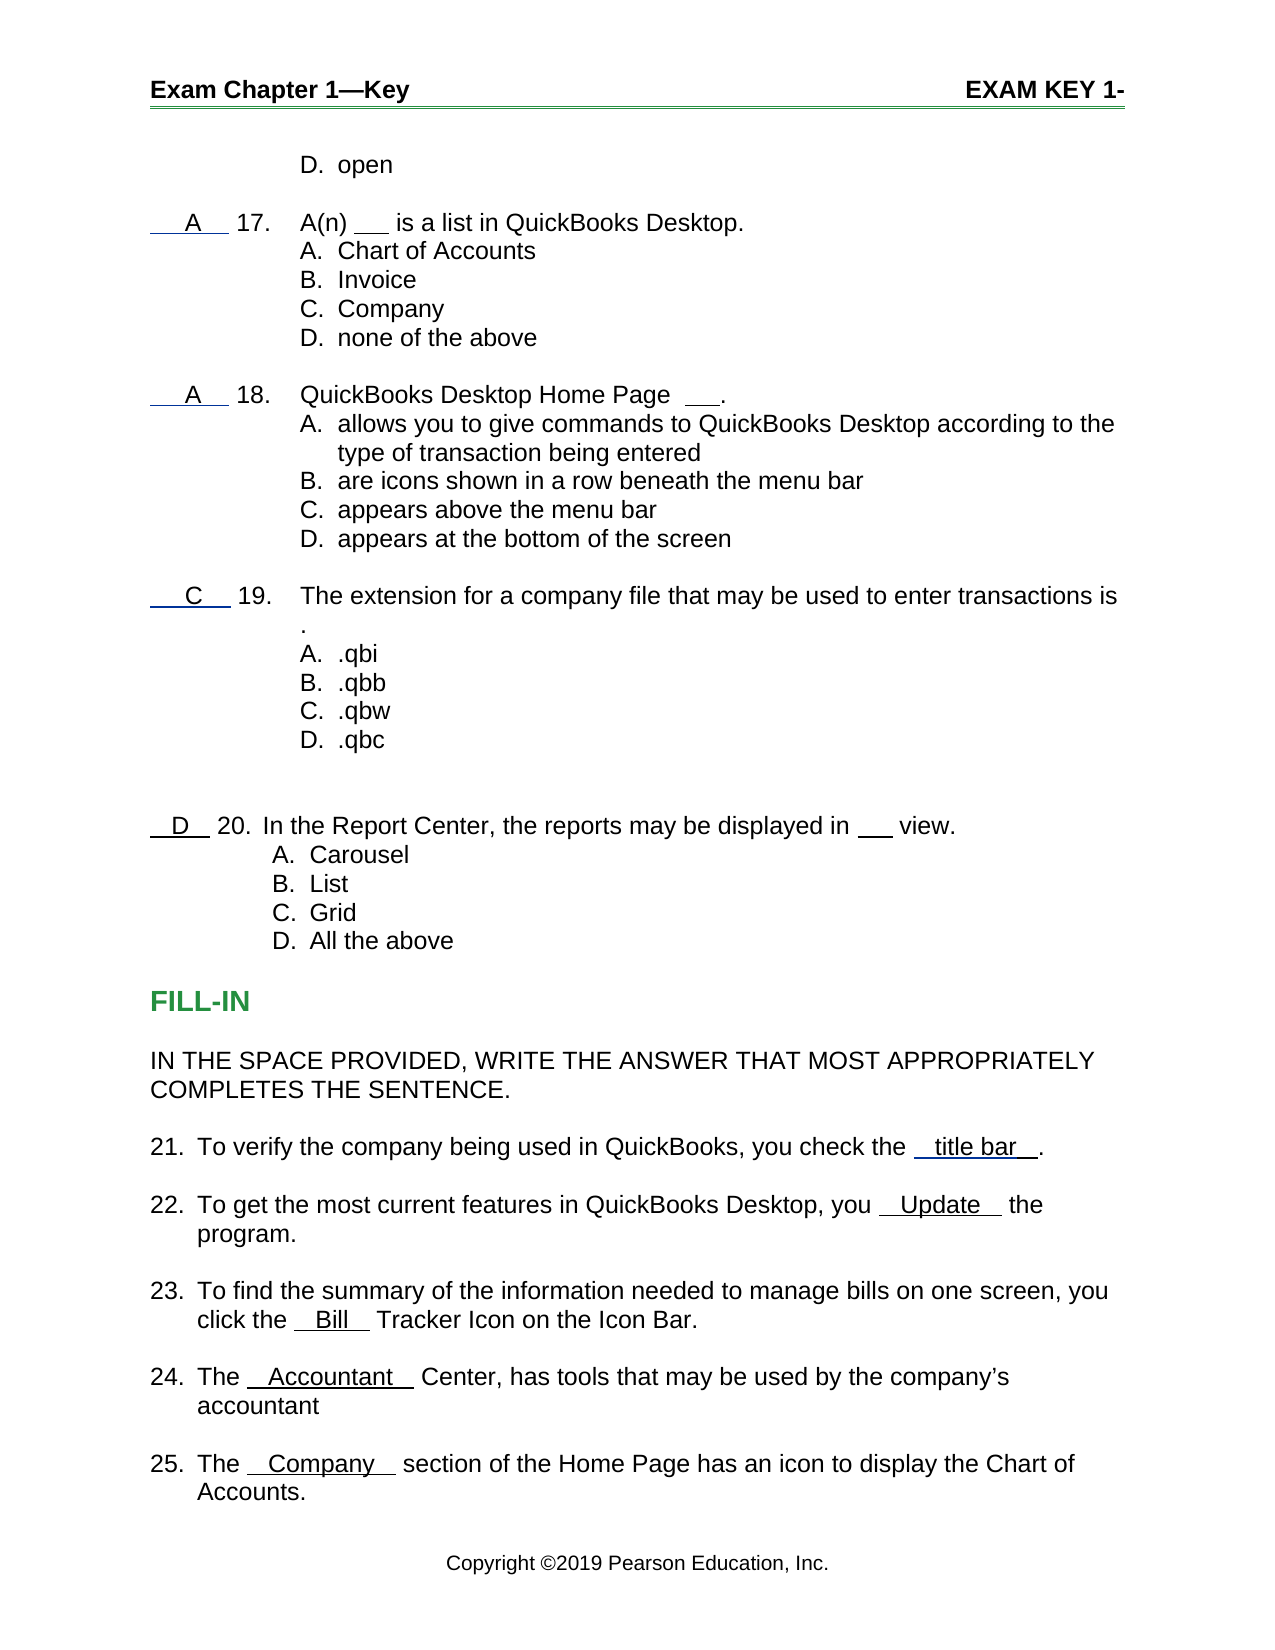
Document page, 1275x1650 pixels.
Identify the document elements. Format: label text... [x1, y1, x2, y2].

text C. .qbw [299, 696, 1125, 725]
text B. Invoice [299, 265, 1125, 294]
text C. Grid [272, 897, 1125, 926]
text B. .qbb [299, 667, 1125, 696]
text D. none of the above [299, 322, 1125, 351]
text C. Company [299, 294, 1125, 322]
text A 18. QuickBooks Desktop Home Page . [150, 380, 1125, 409]
text D 20. In the Report Center, the reports may be displayed in view. [150, 811, 1125, 840]
text A 17. A(n) is a list in QuickBooks Desktop. [150, 207, 1125, 236]
text D. open [299, 150, 1125, 179]
text 24. The Accountant Center, has tools that may be used by the company’s accountant [150, 1362, 1125, 1420]
text D. appears at the bottom of the screen [299, 524, 1125, 552]
text 21. To verify the company being used in QuickBooks, you check the title bar . [150, 1132, 1125, 1161]
text D. All the above [272, 926, 1125, 955]
text C 19. The extension for a company file that may be used to enter transactions is . [150, 581, 1125, 639]
text B. are icons shown in a row beneath the menu bar [299, 466, 1125, 495]
text IN THE SPACE PROVIDED, WRITE THE ANSWER THAT MOST APPROPRIATELY COMPLETES THE SENTENCE. [150, 1046, 1125, 1103]
text D. .qbc [299, 725, 1125, 754]
text B. List [272, 869, 1125, 897]
text A. Carousel [272, 840, 1125, 869]
text 25. The Company section of the Home Page has an icon to display the Chart of Accounts. [150, 1448, 1125, 1506]
text A. Chart of Accounts [299, 236, 1125, 265]
text A. allows you to give commands to QuickBooks Desktop according to the type of transaction being entered [299, 409, 1125, 466]
text FILL-IN [150, 984, 1125, 1017]
text 23. To find the summary of the information needed to manage bills on one screen, you click the Bill Tracker Icon on the Icon Bar. [150, 1276, 1125, 1333]
text A. .qbi [299, 639, 1125, 667]
text 22. To get the most current features in QuickBooks Desktop, you Update the program. [150, 1190, 1125, 1247]
text C. appears above the menu bar [299, 495, 1125, 524]
